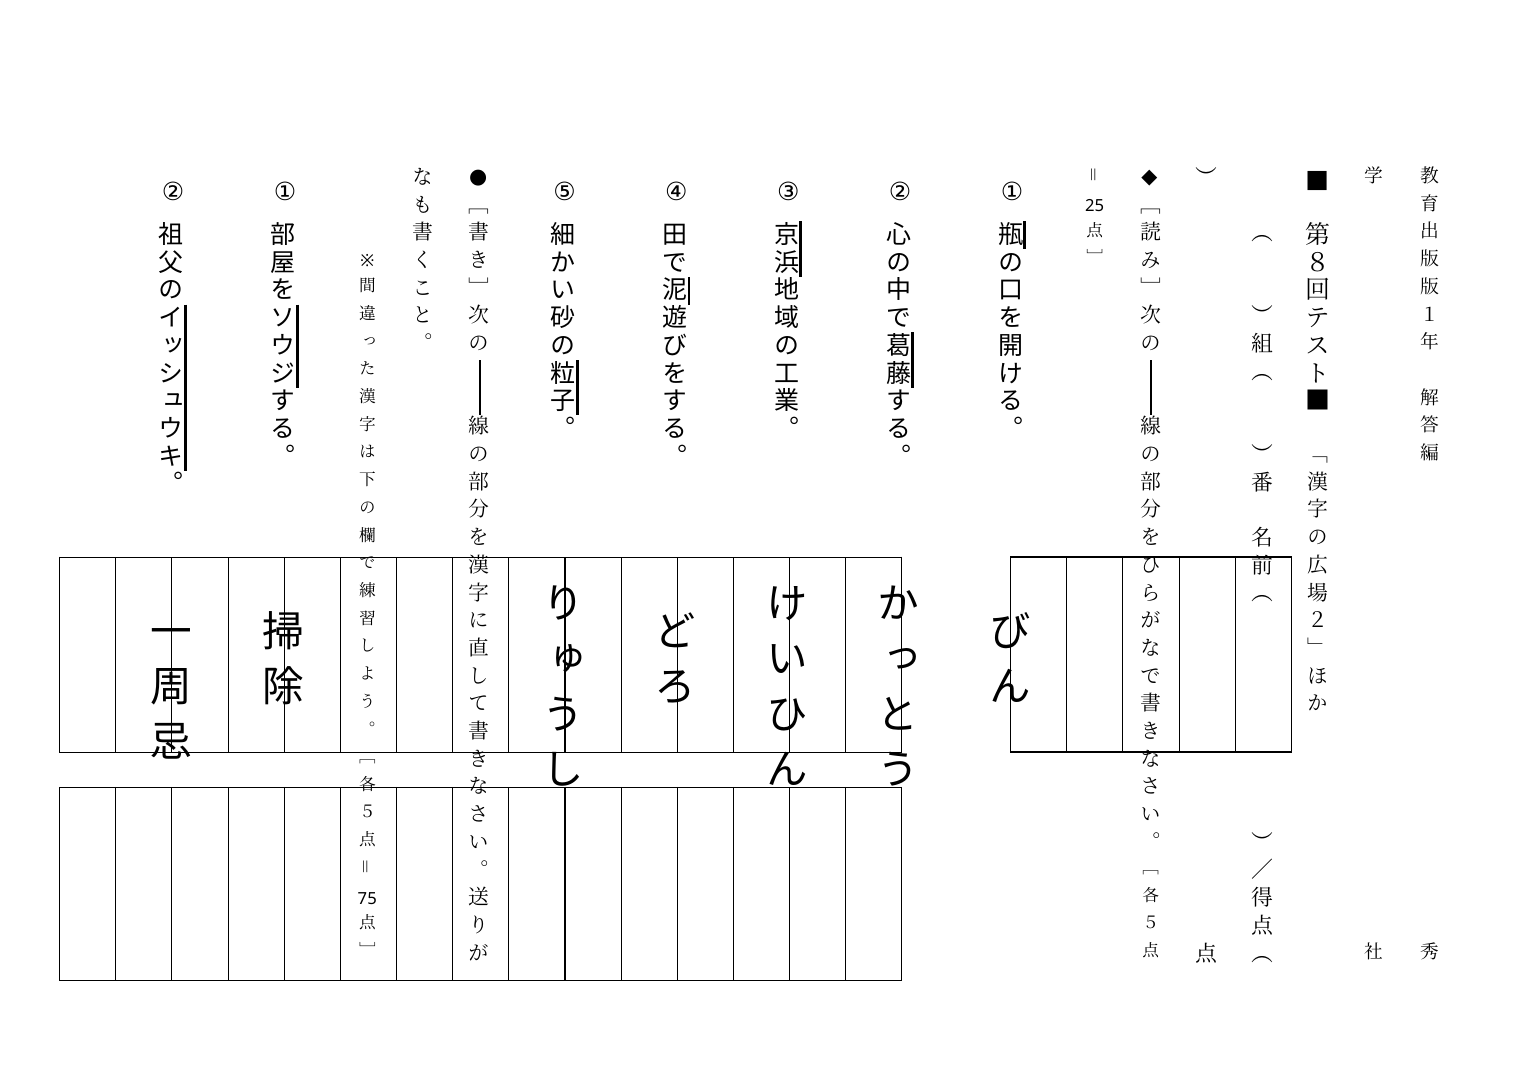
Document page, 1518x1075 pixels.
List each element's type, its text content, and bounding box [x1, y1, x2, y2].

text （ ）組（ ）番 名前（ ）／得点（ ）点 [1178, 166, 1290, 969]
text ① 瓶の口を開ける。 びん [954, 166, 1066, 969]
text 教育出版版１年 解答編 秀学社 [1346, 166, 1458, 969]
text ① 部屋をソウジする。 掃除 [227, 166, 339, 969]
text ■第８回テスト■ 「漢字の広場２」ほか [1290, 166, 1346, 969]
text ④ 田で泥遊びをする。 どろ [619, 166, 731, 969]
text ※間違った漢字は下の欄で練習しよう。［各５点＝75点］ [339, 166, 395, 969]
text ⑤ 細かい砂の粒子。 りゅうし [507, 166, 619, 969]
text ●［書き］次の 線の部分を漢字に直して書きなさい。送りがなも書くこと。 [395, 166, 507, 969]
text ② 祖父のイッシュウキ。 一周忌 [116, 166, 227, 969]
text ③ 京浜地域の工業。 けいひん [731, 166, 843, 969]
text ② 心の中で葛藤する。 かっとう [843, 166, 954, 969]
text ◆［読み］次の 線の部分をひらがなで書きなさい。［各５点＝25点］ [1066, 166, 1178, 969]
